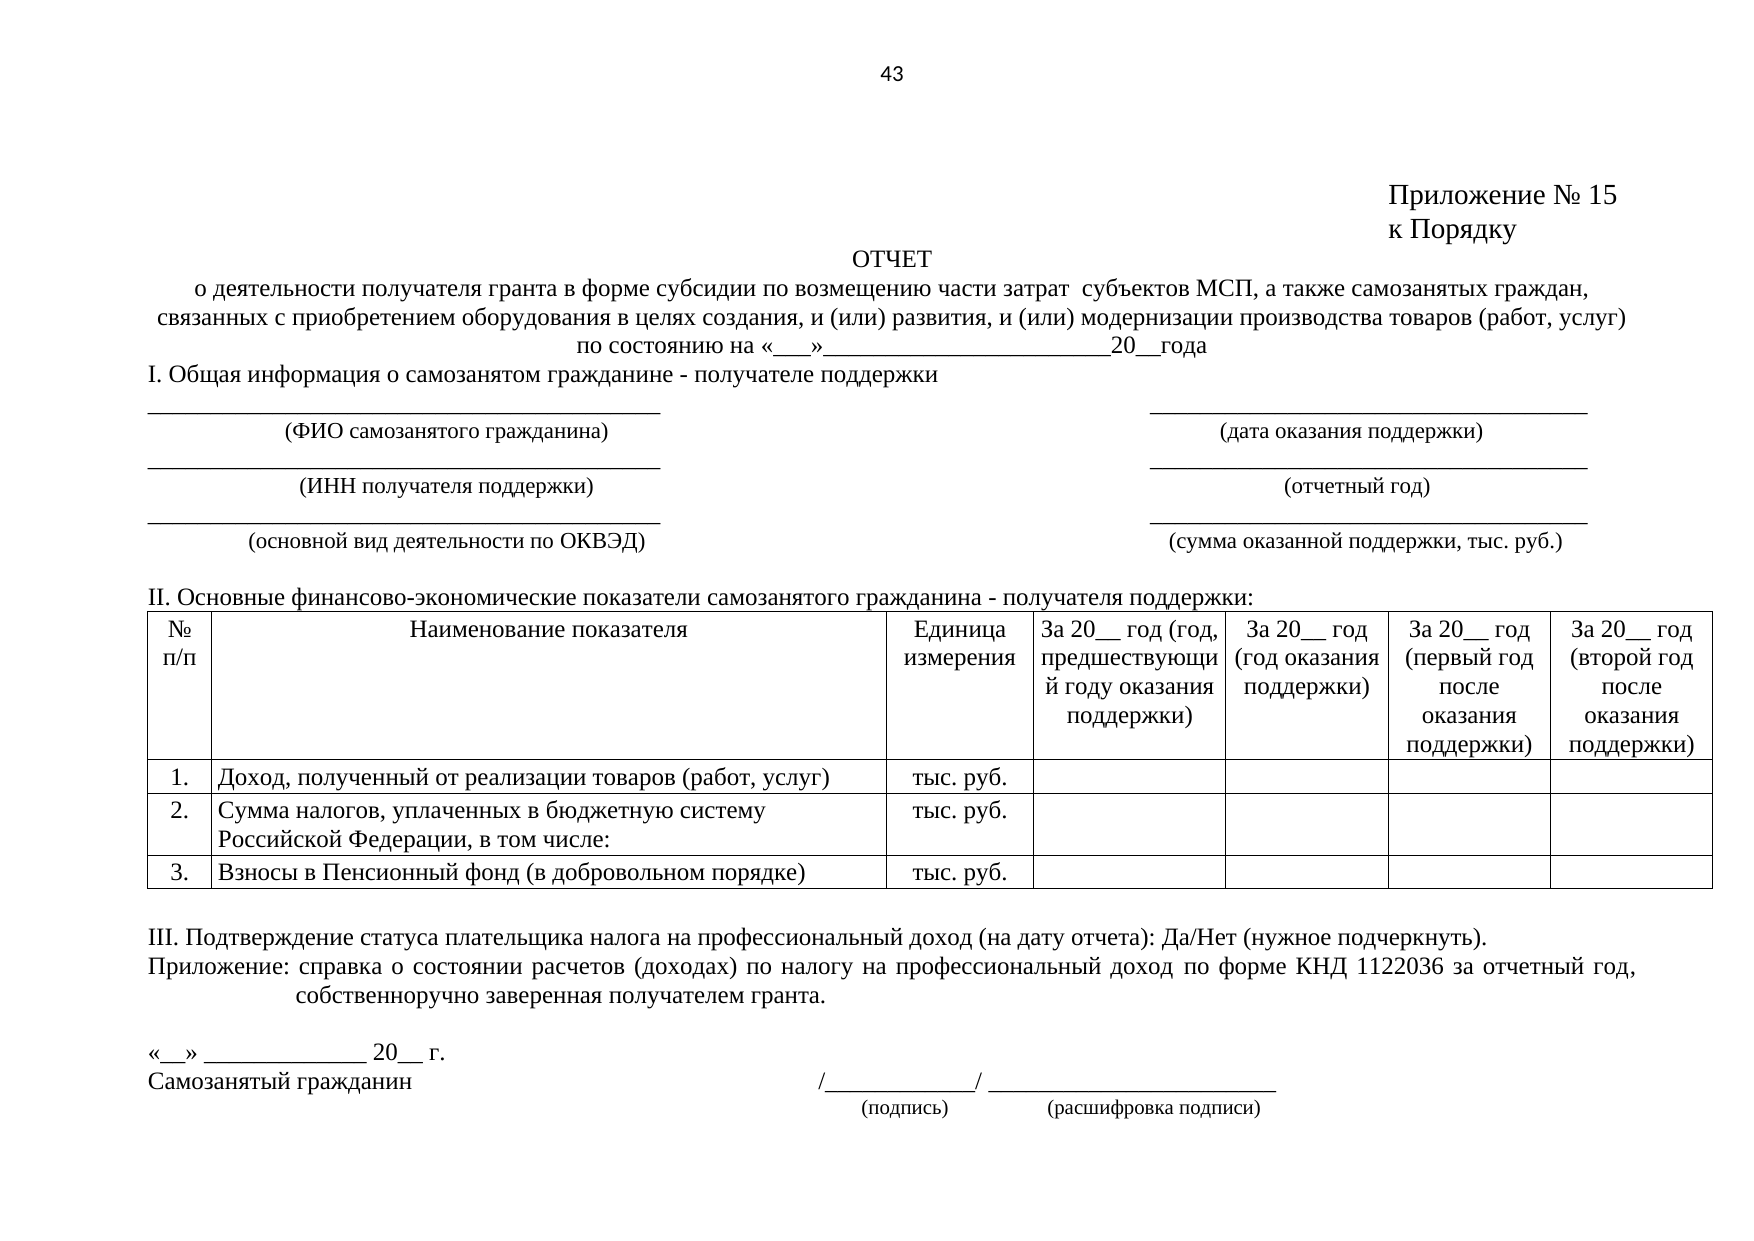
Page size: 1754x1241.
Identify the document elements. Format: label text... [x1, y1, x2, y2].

table_cell 1. [148, 760, 211, 792]
table_header Единица измерения [887, 612, 1033, 759]
table_cell ___________________________________ (сумма оказанной поддержки, тыс. руб.) [757, 498, 1598, 553]
table_cell 3. [148, 856, 211, 888]
table_cell [1034, 856, 1225, 888]
table_cell [1389, 794, 1550, 854]
table_header За 20__ год (год, предшествующий году оказания поддержки) [1034, 612, 1225, 759]
table_cell [1389, 856, 1550, 888]
table_cell [1551, 794, 1712, 854]
table_header № п/п [148, 612, 211, 759]
table_cell тыс. руб. [887, 856, 1033, 888]
table_cell _________________________________________ (ИНН получателя поддержки) [136, 443, 757, 498]
text III. Подтверждение статуса плательщика налога на профессиональный доход (на дату отчета): Да/Нет (нужное подчеркнуть). [148, 922, 1636, 951]
text (подпись) (расшифровка подписи) [148, 1095, 1636, 1119]
table_cell [1226, 856, 1388, 888]
text Приложение № 15 [148, 177, 1636, 211]
table_cell _________________________________________ (основной вид деятельности по ОКВЭД) [136, 498, 757, 553]
table_header За 20__ год (год оказания поддержки) [1226, 612, 1388, 759]
text II. Основные финансово-экономические показатели самозанятого гражданина - получателя поддержки: [148, 582, 1636, 611]
table_header За 20__ год (первый год после оказания поддержки) [1389, 612, 1550, 759]
table_cell 2. [148, 794, 211, 854]
text ОТЧЕТ [148, 244, 1636, 273]
table_cell [1551, 856, 1712, 888]
table_cell [1034, 794, 1225, 854]
table_cell Взносы в Пенсионный фонд (в добровольном порядке) [212, 856, 886, 888]
table_cell ___________________________________ (отчетный год) [757, 443, 1598, 498]
table_cell [1226, 794, 1388, 854]
table_cell [1034, 760, 1225, 792]
text «__» _____________ 20__ г. [148, 1037, 1636, 1066]
table_cell Доход, полученный от реализации товаров (работ, услуг) [212, 760, 886, 792]
table_cell Сумма налогов, уплаченных в бюджетную систему Российской Федерации, в том числе: [212, 794, 886, 854]
text Приложение: справка о состоянии расчетов (доходах) по налогу на профессиональный доход по форме КНД 1122036 за отчетный год, собственноручно заверенная получателем гранта. [148, 951, 1636, 1009]
table_cell тыс. руб. [887, 794, 1033, 854]
table_header _________________________________________ (ФИО самозанятого гражданина) [136, 388, 757, 443]
text Самозанятый гражданин /____________/ _______________________ [148, 1066, 1636, 1095]
table_cell [1551, 760, 1712, 792]
table_header За 20__ год (второй год после оказания поддержки) [1551, 612, 1712, 759]
table_cell [1226, 760, 1388, 792]
table_cell [1389, 760, 1550, 792]
table_header Наименование показателя [212, 612, 886, 759]
text I. Общая информация о самозанятом гражданине - получателе поддержки [148, 359, 1636, 388]
table_header ___________________________________ (дата оказания поддержки) [757, 388, 1598, 443]
text о деятельности получателя гранта в форме субсидии по возмещению части затрат субъектов МСП, а также самозанятых граждан, связанных с приобретением оборудования в целях создания, и (или) развития, и (или) модернизации производства товаров (работ, услуг) по состоянию на «___»_______________________20__года [148, 273, 1636, 359]
text к Порядку [148, 211, 1636, 244]
table_cell тыс. руб. [887, 760, 1033, 792]
